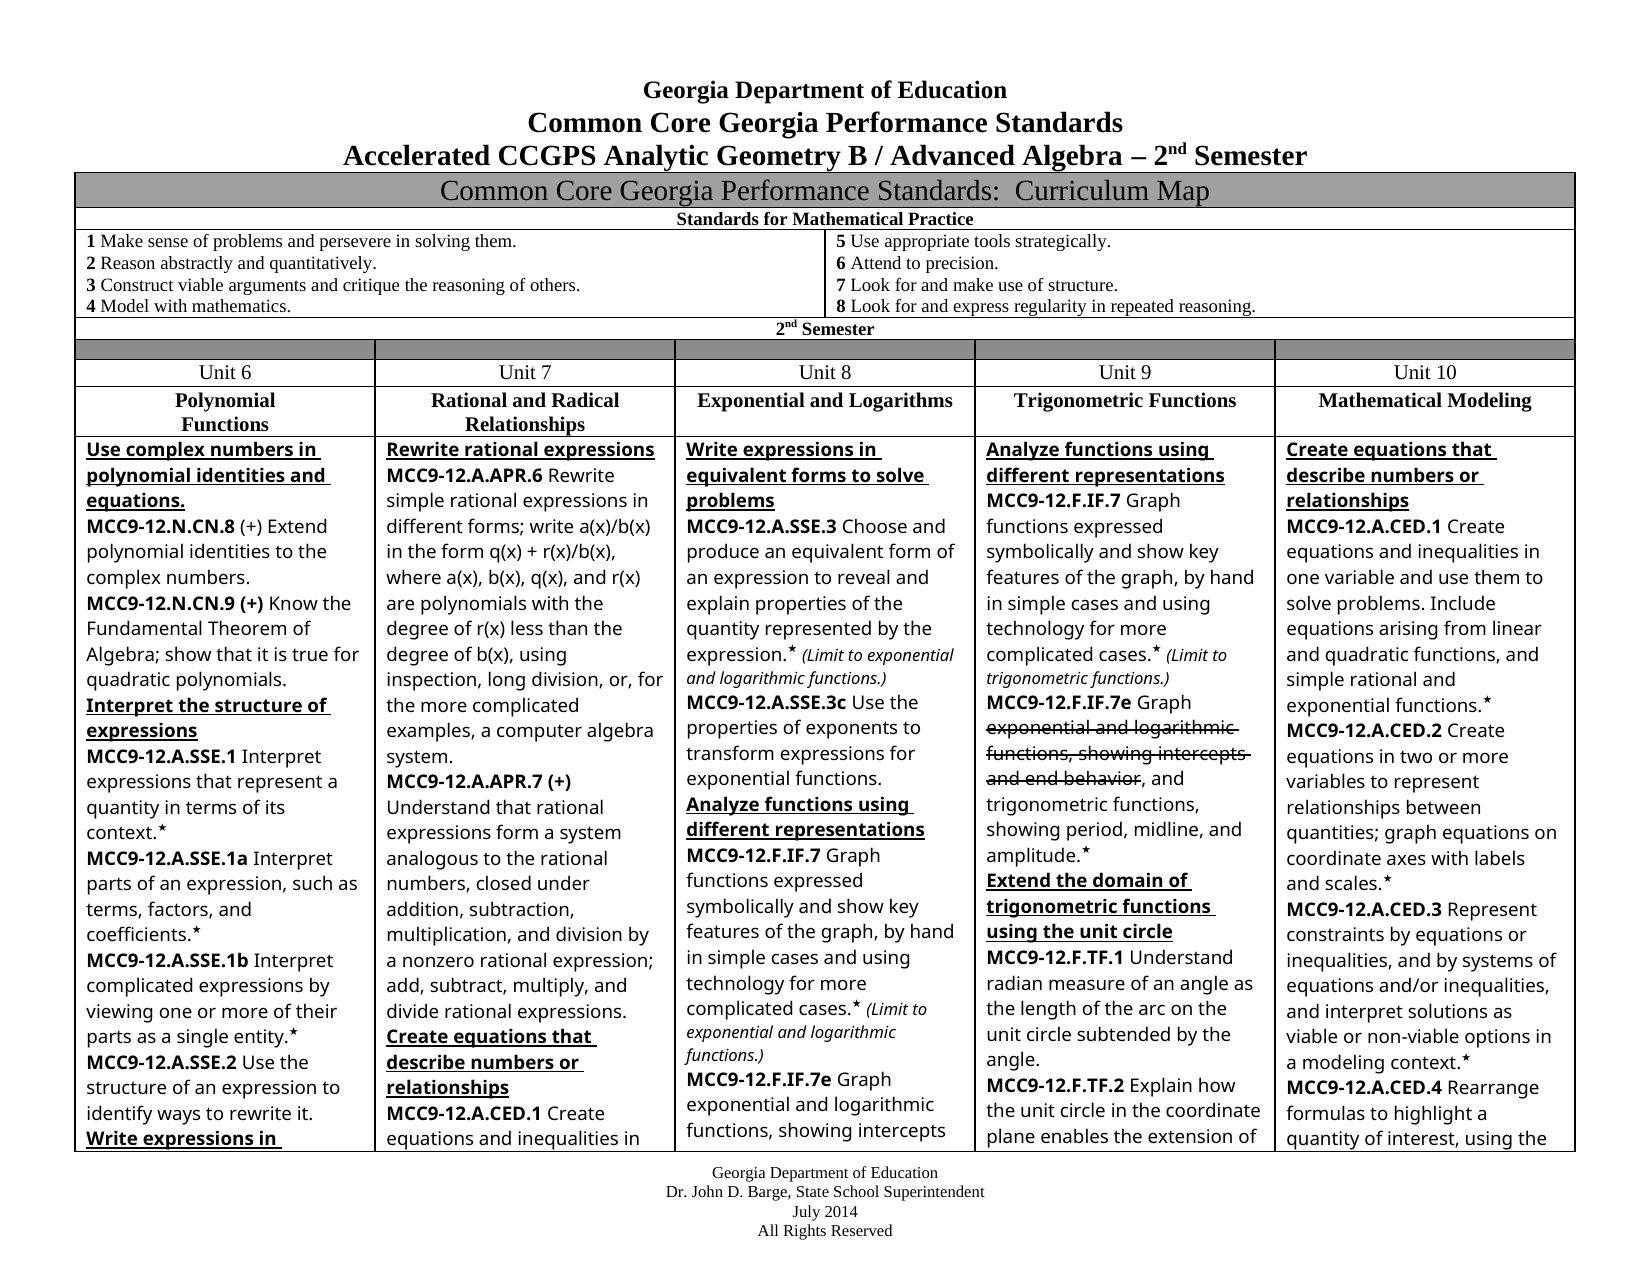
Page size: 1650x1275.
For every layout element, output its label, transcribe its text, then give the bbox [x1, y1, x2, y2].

table_cell 2nd Semester [76, 318, 1574, 339]
table_cell 5 Use appropriate tools strategically. 6 Attend to precision. 7 Look for and make use of structure. 8 Look for and express regularity in repeated reasoning. [826, 230, 1574, 317]
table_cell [1276, 437, 1574, 1151]
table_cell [76, 437, 374, 1151]
table_cell 1 Make sense of problems and persevere in solving them. 2 Reason abstractly and quantitatively. 3 Construct viable arguments and critique the reasoning of others. 4 Model with mathematics. [76, 230, 824, 317]
table_cell [976, 340, 1274, 359]
table_cell Mathematical Modeling [1276, 387, 1574, 436]
table_cell Standards for Mathematical Practice [76, 208, 1574, 229]
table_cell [976, 437, 1274, 1151]
table_cell Unit 10 [1276, 360, 1574, 386]
table_cell Unit 9 [976, 360, 1274, 386]
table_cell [376, 437, 674, 1151]
text Accelerated CCGPS Analytic Geometry B / Advanced Algebra – 2nd Semester [60, 138, 1590, 172]
table_cell Exponential and Logarithms [676, 387, 974, 436]
text Common Core Georgia Performance Standards [60, 105, 1590, 138]
table_cell Trigonometric Functions [976, 387, 1274, 436]
table_cell Unit 7 [376, 360, 674, 386]
table_cell [1276, 340, 1574, 359]
table_cell [676, 340, 974, 359]
table_header Common Core Georgia Performance Standards: Curriculum Map [76, 173, 1574, 207]
table_cell [376, 340, 674, 359]
table_cell [76, 340, 374, 359]
table_cell Polynomial Functions [76, 387, 374, 436]
table_cell Unit 6 [76, 360, 374, 386]
table_cell Rational and Radical Relationships [376, 387, 674, 436]
table_cell Unit 8 [676, 360, 974, 386]
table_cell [676, 437, 974, 1151]
